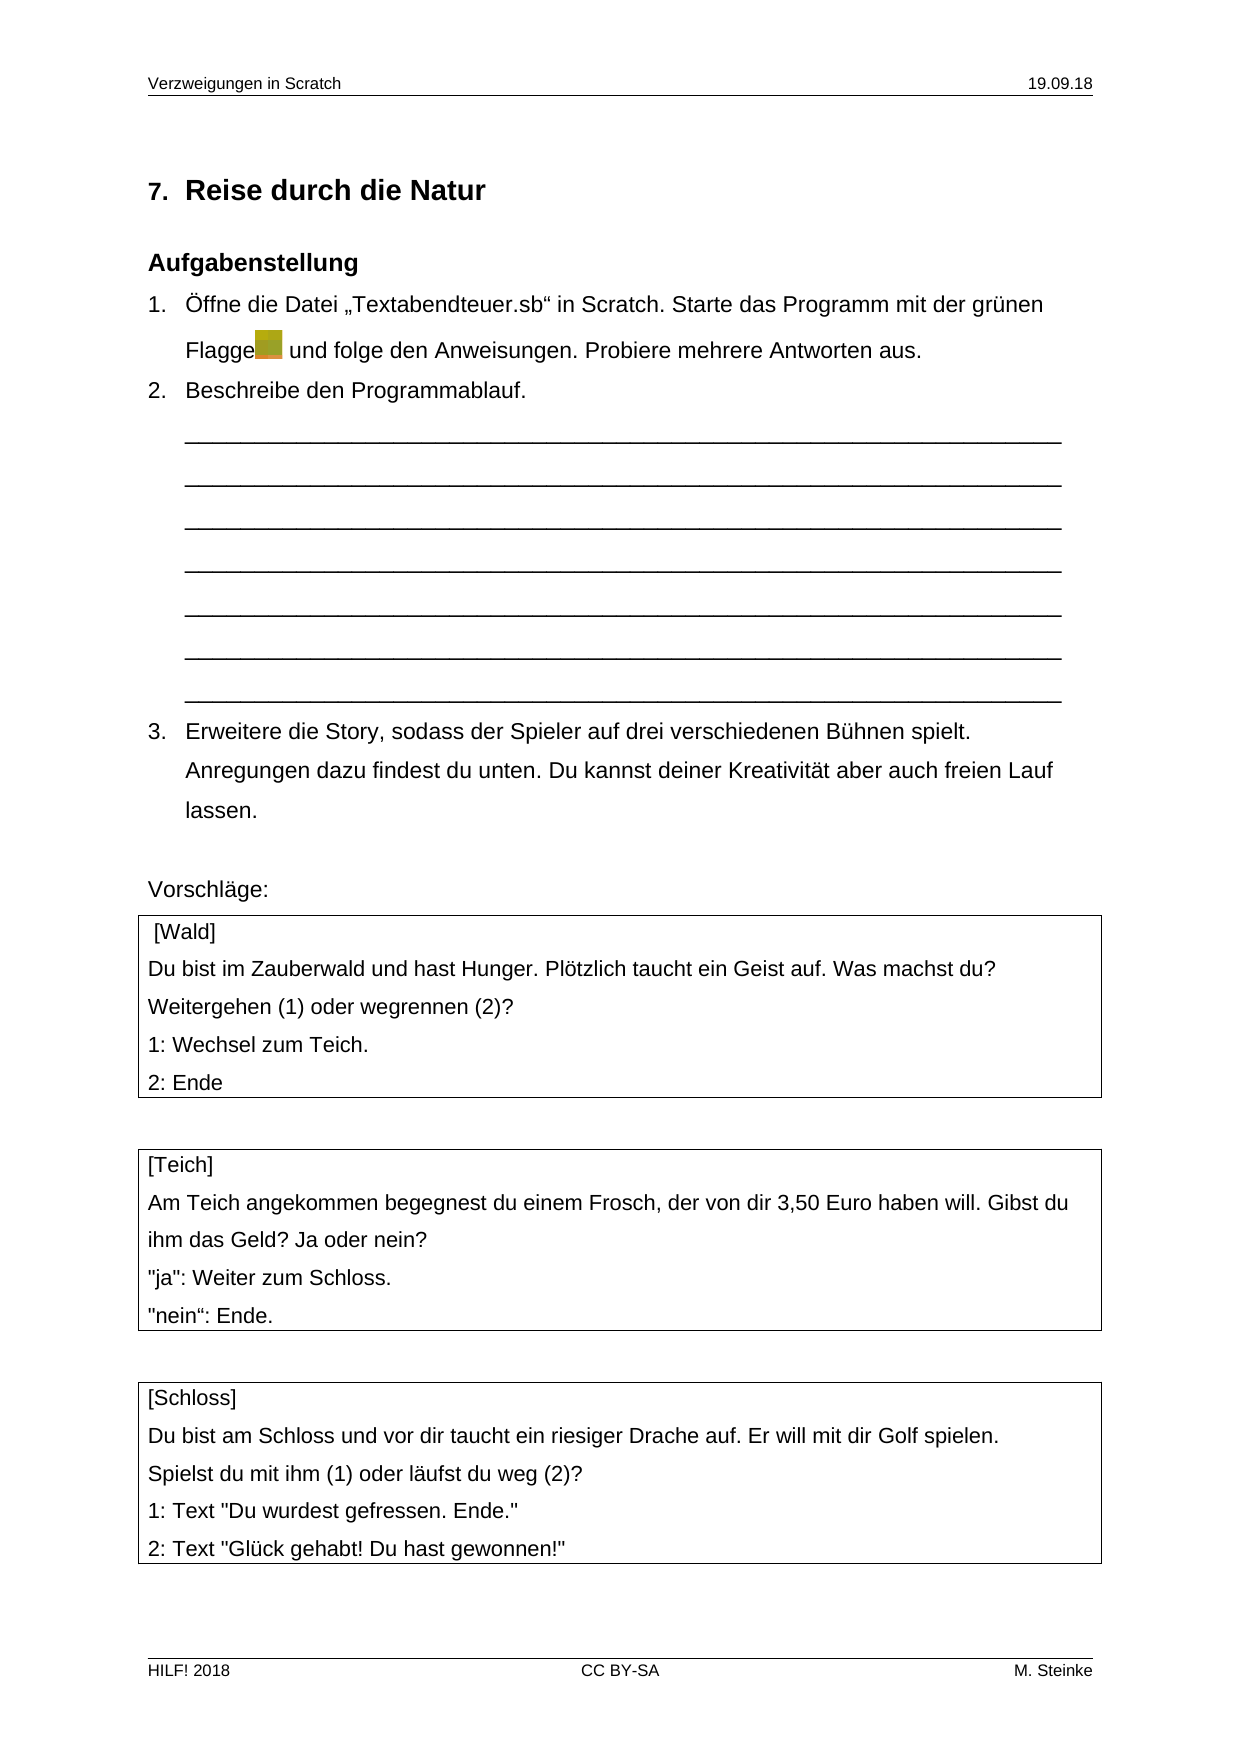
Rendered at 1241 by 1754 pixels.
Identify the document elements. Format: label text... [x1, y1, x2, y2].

list Beschreibe den Programmablauf. [148, 377, 1093, 403]
subtitle Reise durch die Natur [148, 173, 1093, 206]
text [Wald] Du bist im Zauberwald und hast Hunger. Plötzlich taucht ein Geist auf. Was machst du? Weitergehen (1) oder wegrennen (2)? 1: Wechsel zum Teich. 2: Ende [139, 916, 1101, 1097]
subtitle Aufgabenstellung [148, 248, 1093, 277]
list Erweitere die Story, sodass der Spieler auf drei verschiedenen Bühnen spielt. Anregungen dazu findest du unten. Du kannst deiner Kreativität aber auch freien Lauf lassen. [148, 718, 1093, 823]
picture [255, 330, 283, 359]
text Vorschläge: [148, 876, 1093, 902]
text [Schloss] Du bist am Schloss und vor dir taucht ein riesiger Drache auf. Er will mit dir Golf spielen. Spielst du mit ihm (1) oder läufst du weg (2)? 1: Text "Du wurdest gefressen. Ende." 2: Text "Glück gehabt! Du hast gewonnen!" [139, 1383, 1101, 1563]
list Öffne die Datei „Textabendteuer.sb“ in Scratch. Starte das Programm mit der grünen Flagge und folge den Anweisungen. Probiere mehrere Antworten aus. [148, 291, 1093, 363]
text [Teich] Am Teich angekommen begegnest du einem Frosch, der von dir 3,50 Euro haben will. Gibst du ihm das Geld? Ja oder nein? "ja": Weiter zum Schloss. "nein“: Ende. [139, 1150, 1101, 1330]
